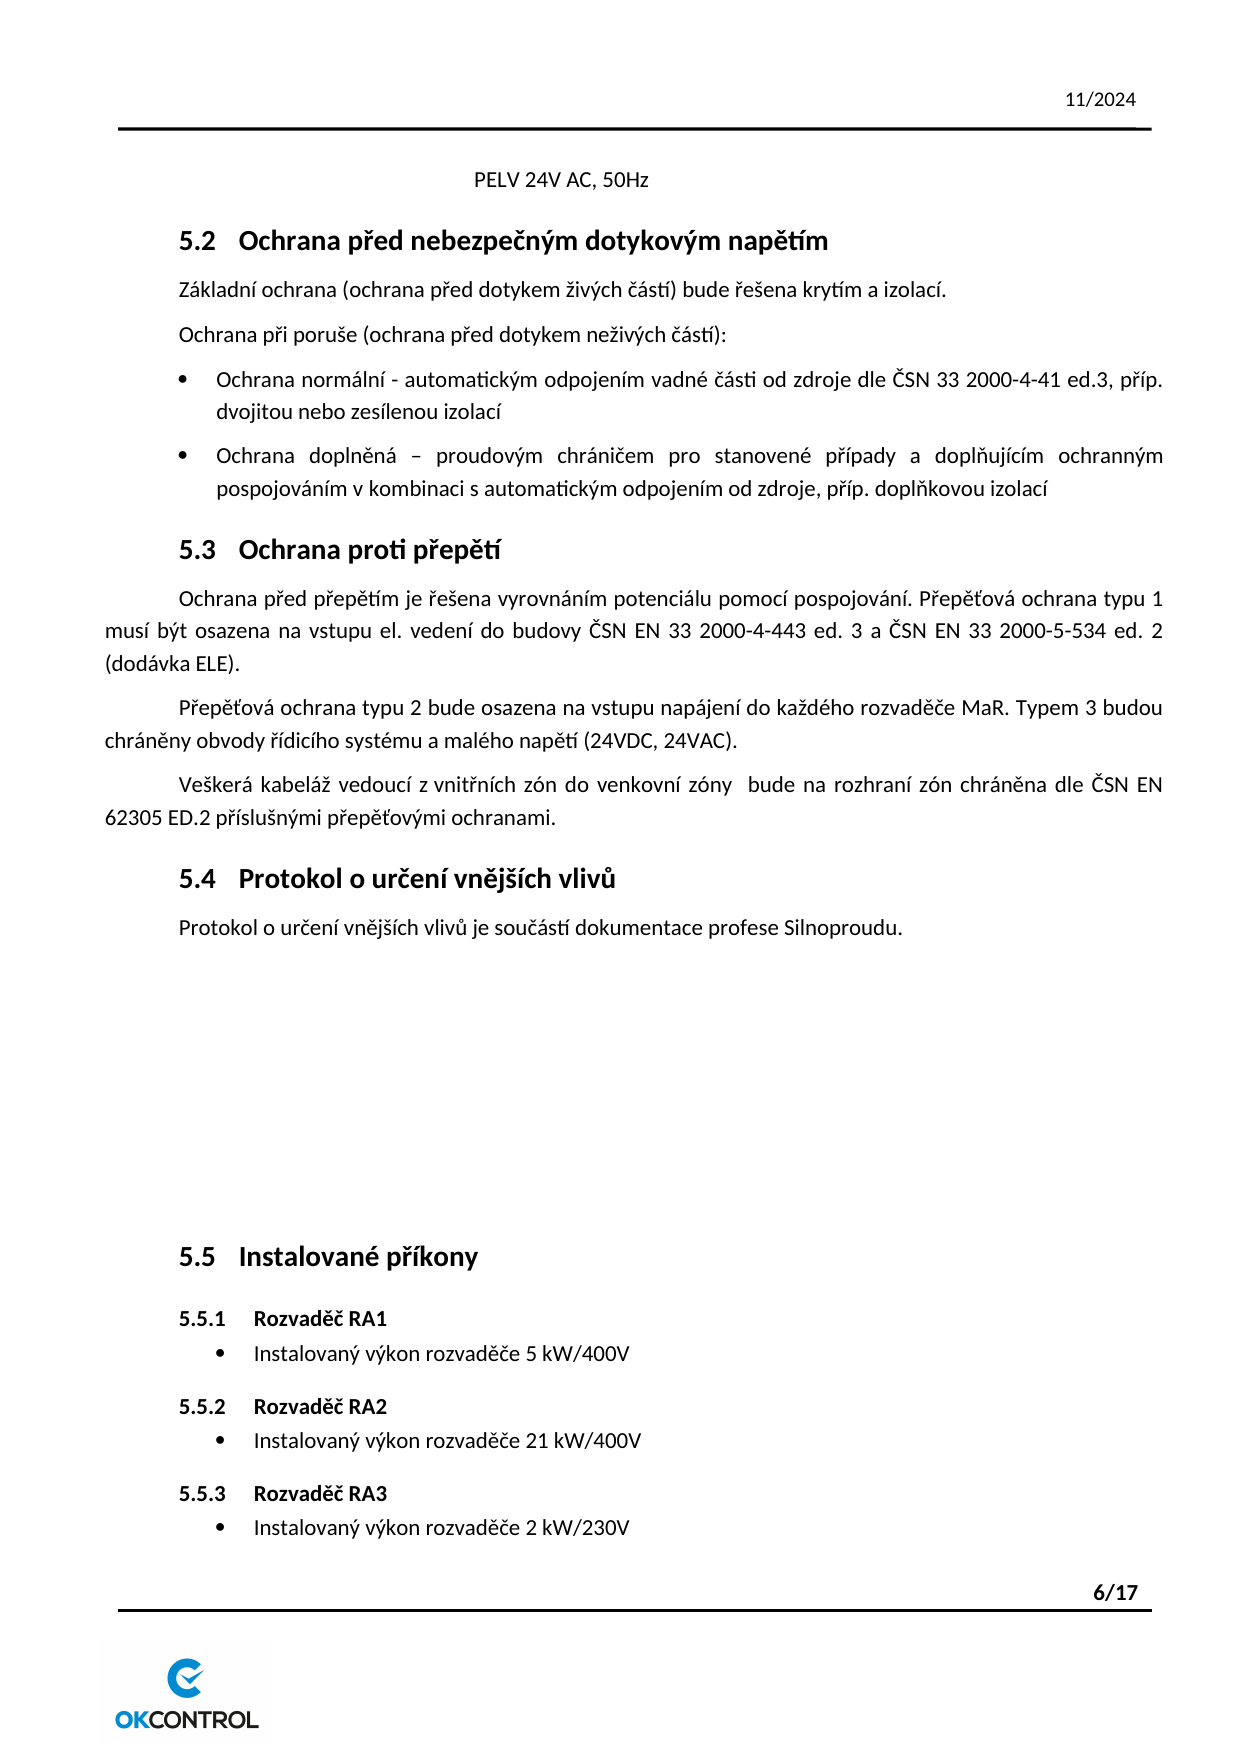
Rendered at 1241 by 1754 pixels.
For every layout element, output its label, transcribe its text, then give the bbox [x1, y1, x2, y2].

text Základní ochrana (ochrana před dotykem živých částí) bude řešena krytím a izolací. [104, 275, 1165, 303]
picture [98, 1641, 274, 1742]
list Ochrana normální - automatickým odpojením vadné části od zdroje dle ČSN 33 2000-4-41 ed.3, příp. dvojitou nebo zesílenou izolací [178, 365, 1165, 425]
list Instalovaný výkon rozvaděče 21 kW/400V [216, 1426, 1165, 1454]
list Instalovaný výkon rozvaděče 5 kW/400V [216, 1339, 1165, 1367]
text Přepěťová ochrana typu 2 bude osazena na vstupu napájení do každého rozvaděče MaR. Typem 3 budou chráněny obvody řídicího systému a malého napětí (24VDC, 24VAC). [104, 693, 1165, 754]
text Ochrana při poruše (ochrana před dotykem neživých částí): [104, 320, 1165, 348]
list Instalovaný výkon rozvaděče 2 kW/230V [216, 1513, 1165, 1541]
text Protokol o určení vnějších vlivů je součástí dokumentace profese Silnoproudu. [104, 913, 1165, 941]
subtitle Instalované příkony [178, 1238, 1165, 1274]
text Ochrana před přepětím je řešena vyrovnáním potenciálu pomocí pospojování. Přepěťová ochrana typu 1 musí být osazena na vstupu el. vedení do budovy ČSN EN 33 2000-4-443 ed. 3 a ČSN EN 33 2000-5-534 ed. 2 (dodávka ELE). [104, 584, 1165, 677]
subtitle Protokol o určení vnějších vlivů [178, 860, 1165, 895]
text Veškerá kabeláž vedoucí z vnitřních zón do venkovní zóny bude na rozhraní zón chráněna dle ČSN EN 62305 ED.2 příslušnými přepěťovými ochranami. [104, 770, 1165, 831]
list Ochrana doplněná – proudovým chráničem pro stanovené případy a doplňujícím ochranným pospojováním v kombinaci s automatickým odpojením od zdroje, příp. doplňkovou izolací [178, 442, 1165, 502]
subtitle Rozvaděč RA1 [178, 1304, 1165, 1332]
subtitle Rozvaděč RA3 [178, 1479, 1165, 1507]
subtitle Ochrana před nebezpečným dotykovým napětím [178, 222, 1165, 258]
text PELV 24V AC, 50Hz [104, 165, 1165, 193]
subtitle Ochrana proti přepětí [178, 531, 1165, 567]
subtitle Rozvaděč RA2 [178, 1392, 1165, 1420]
